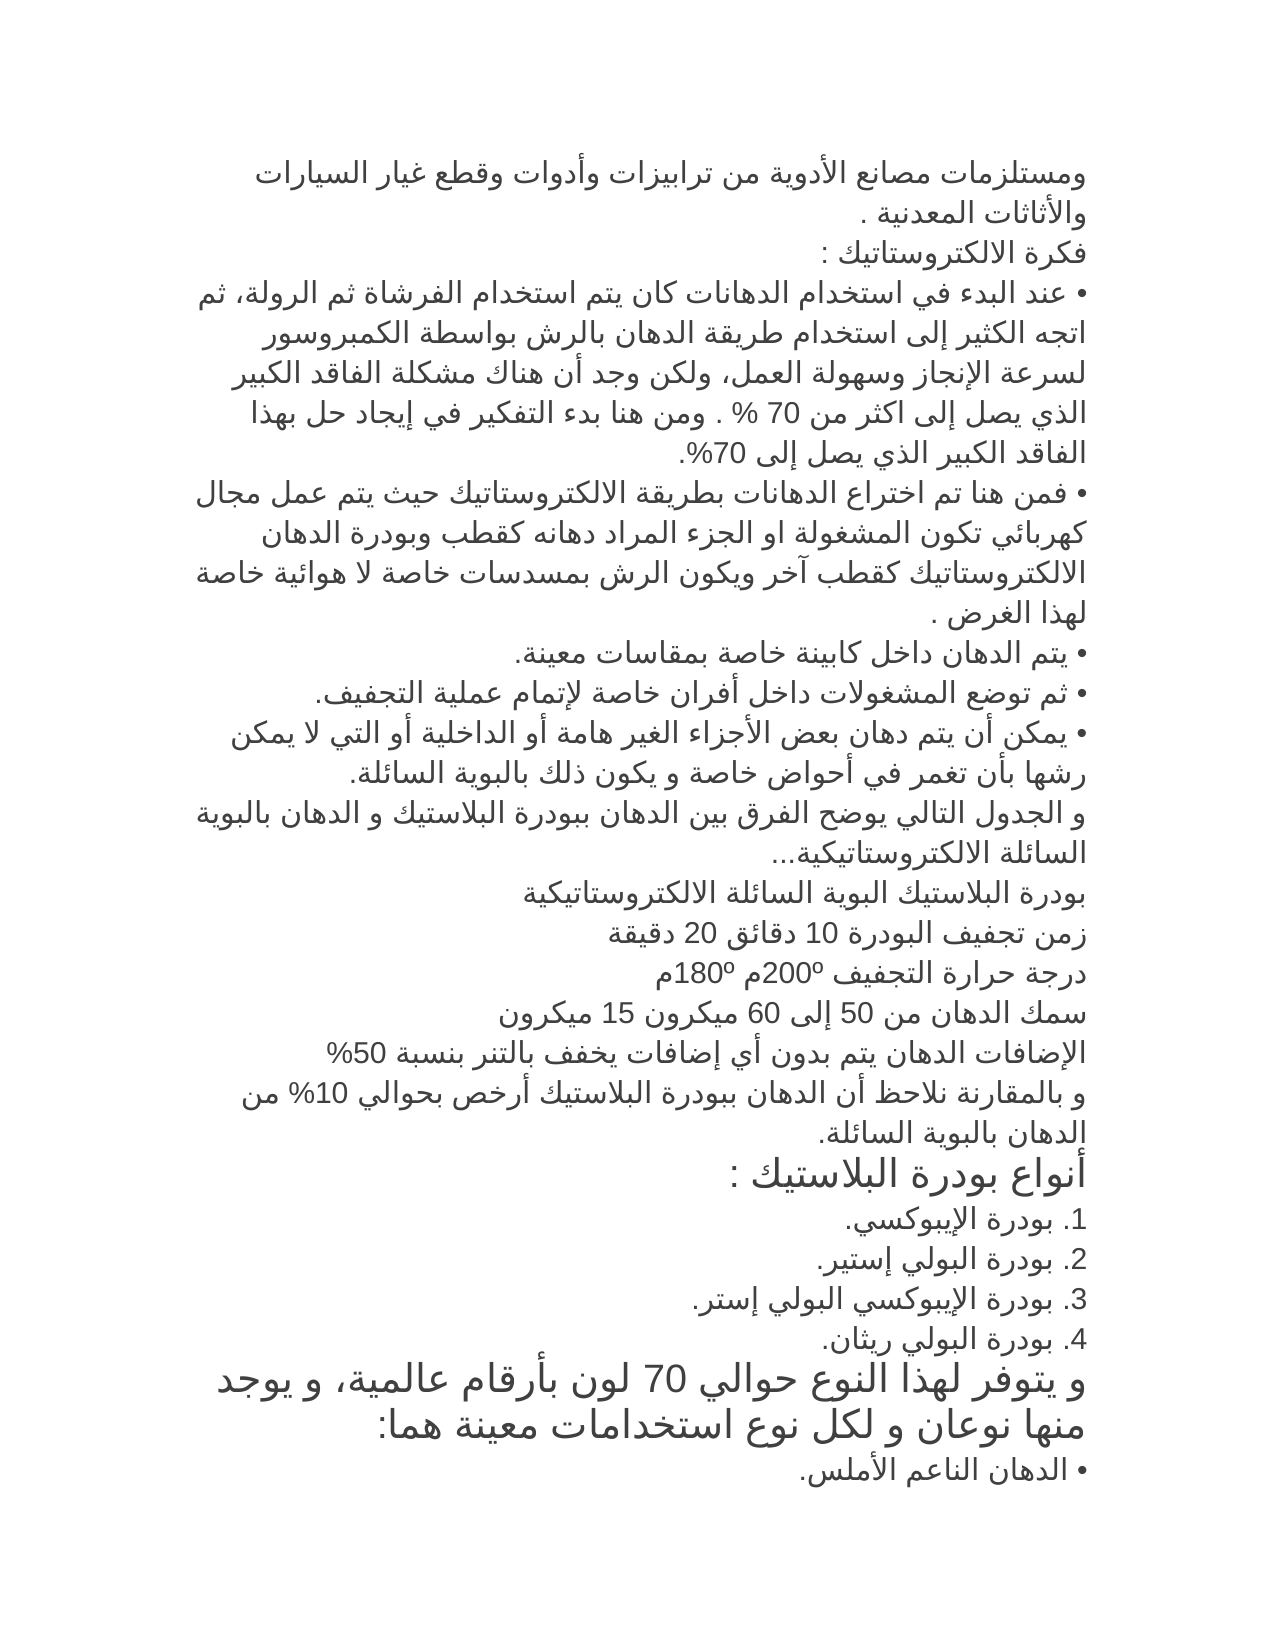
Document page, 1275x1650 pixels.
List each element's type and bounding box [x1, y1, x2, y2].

text [187, 150, 1087, 1487]
